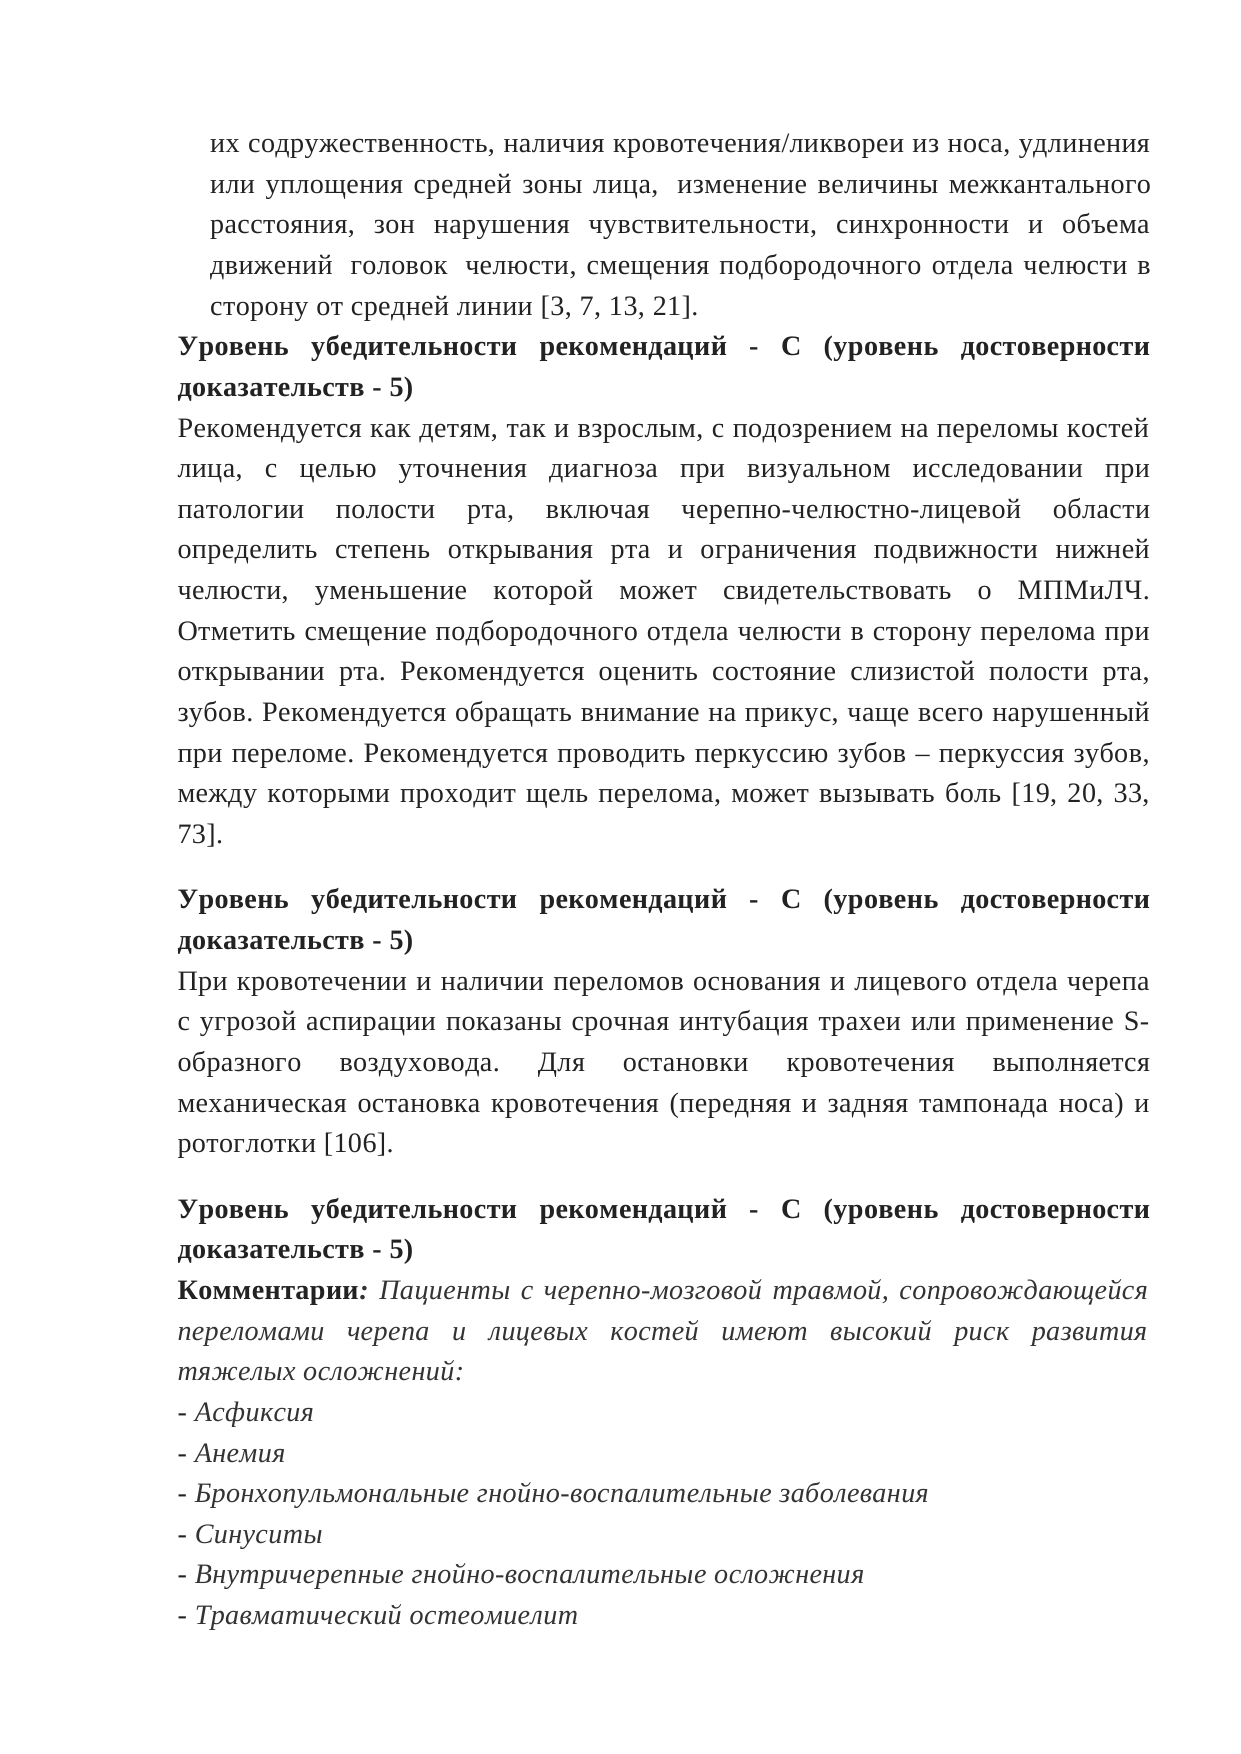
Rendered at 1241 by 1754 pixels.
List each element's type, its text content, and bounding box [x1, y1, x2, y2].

text - Внутричерепные гнойно-воспалительные осложнения [177, 1549, 1152, 1590]
text Уровень убедительности рекомендаций - C (уровень достоверности доказательств - 5) [177, 321, 1152, 402]
text - Асфиксия [177, 1387, 1152, 1427]
text Уровень убедительности рекомендаций - C (уровень достоверности доказательств - 5) [177, 874, 1152, 956]
text При кровотечении и наличии переломов основания и лицевого отдела черепа с угрозой аспирации показаны срочная интубация трахеи или применение S-образного воздуховода. Для остановки кровотечения выполняется механическая остановка кровотечения (передняя и задняя тампонада носа) и ротоглотки [106]. [177, 956, 1152, 1159]
text Рекомендуется как детям, так и взрослым, с подозрением на переломы костей лица, с целью уточнения диагноза при визуальном исследовании при патологии полости рта, включая черепно-челюстно-лицевой области определить степень открывания рта и ограничения подвижности нижней челюсти, уменьшение которой может свидетельствовать о МПМиЛЧ. Отметить смещение подбородочного отдела челюсти в сторону перелома при открывании рта. Рекомендуется оценить состояние слизистой полости рта, зубов. Рекомендуется обращать внимание на прикус, чаще всего нарушенный при переломе. Рекомендуется проводить перкуссию зубов – перкуссия зубов, между которыми проходит щель перелома, может вызывать боль [19, 20, 33, 73]. [177, 402, 1152, 849]
text Уровень убедительности рекомендаций - C (уровень достоверности доказательств - 5) [177, 1184, 1152, 1265]
text - Анемия [177, 1427, 1152, 1468]
text - Синуситы [177, 1509, 1152, 1549]
text Комментарии: Пациенты с черепно-мозговой травмой, сопровождающейся переломами черепа и лицевых костей имеют высокий риск развития тяжелых осложнений: [177, 1265, 1152, 1387]
text - Бронхопульмональные гнойно-воспалительные заболевания [177, 1468, 1152, 1509]
text - Травматический остеомиелит [177, 1590, 1152, 1631]
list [172, 118, 1152, 321]
